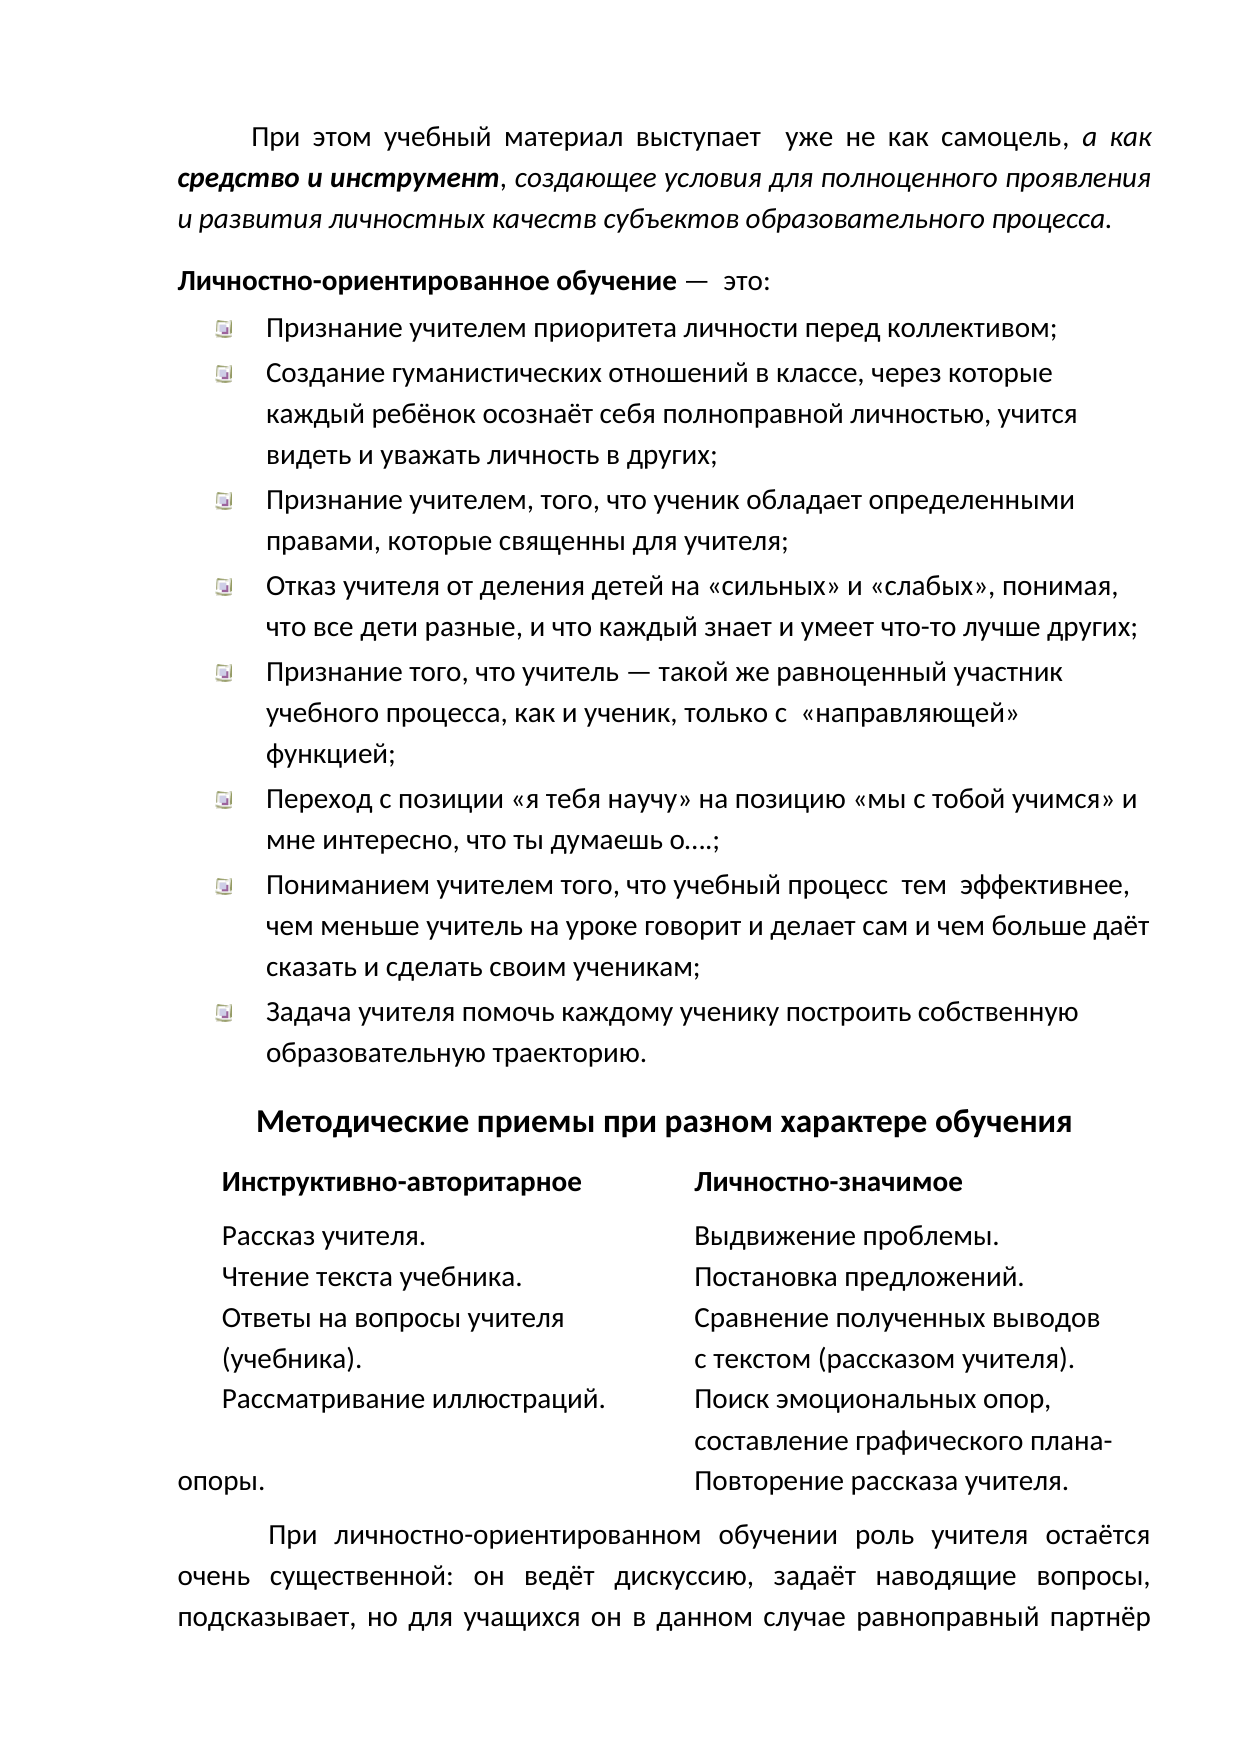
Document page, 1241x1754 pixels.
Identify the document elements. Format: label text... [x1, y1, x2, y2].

text Чтение текста учебника. Постановка предложений. [177, 1258, 1152, 1293]
text При этом учебный материал выступает уже не как самоцель, а как средство и инструмент, создающее условия для полноценного проявления и развития личностных качеств субъектов образовательного процесса. [177, 118, 1152, 236]
picture [215, 320, 232, 338]
list Признание учителем приоритета личности перед коллективом; [214, 309, 1152, 344]
picture [215, 878, 232, 895]
list Признание учителем, того, что ученик обладает определенными правами, которые священны для учителя; [214, 481, 1152, 558]
picture [215, 664, 232, 682]
list Задача учителя помочь каждому ученику построить собственную образовательную траекторию. [214, 993, 1152, 1070]
picture [215, 365, 232, 383]
text Методические приемы при разном характере обучения [177, 1100, 1152, 1141]
picture [215, 791, 232, 809]
list Пониманием учителем того, что учебный процесс тем эффективнее, чем меньше учитель на уроке говорит и делает сам и чем больше даёт сказать и сделать своим ученикам; [214, 866, 1152, 984]
text Рассматривание иллюстраций. Поиск эмоциональных опор, [177, 1381, 1152, 1416]
text Личностно-ориентированное обучение — это: [177, 262, 1152, 297]
text (учебника). с текстом (рассказом учителя). [177, 1340, 1152, 1375]
picture [215, 1004, 232, 1022]
list Переход с позиции «я тебя научу» на позицию «мы с тобой учимся» и мне интересно, что ты думаешь о….; [214, 780, 1152, 857]
text Ответы на вопросы учителя Сравнение полученных выводов [177, 1299, 1152, 1334]
text составление графического плана-опоры. Повторение рассказа учителя. [177, 1422, 1152, 1498]
text Инструктивно-авторитарное Личностно-значимое [177, 1163, 1152, 1199]
list Создание гуманистических отношений в классе, через которые каждый ребёнок осознаёт себя полноправной личностью, учится видеть и уважать личность в других; [214, 354, 1152, 472]
list Признание того, что учитель — такой же равноценный участник учебного процесса, как и ученик, только с «направляющей» функцией; [214, 653, 1152, 771]
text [177, 1516, 1152, 1633]
list Отказ учителя от деления детей на «сильных» и «слабых», понимая, что все дети разные, и что каждый знает и умеет что-то лучше других; [214, 567, 1152, 644]
text Рассказ учителя. Выдвижение проблемы. [177, 1217, 1152, 1252]
picture [215, 578, 232, 596]
picture [215, 492, 232, 510]
